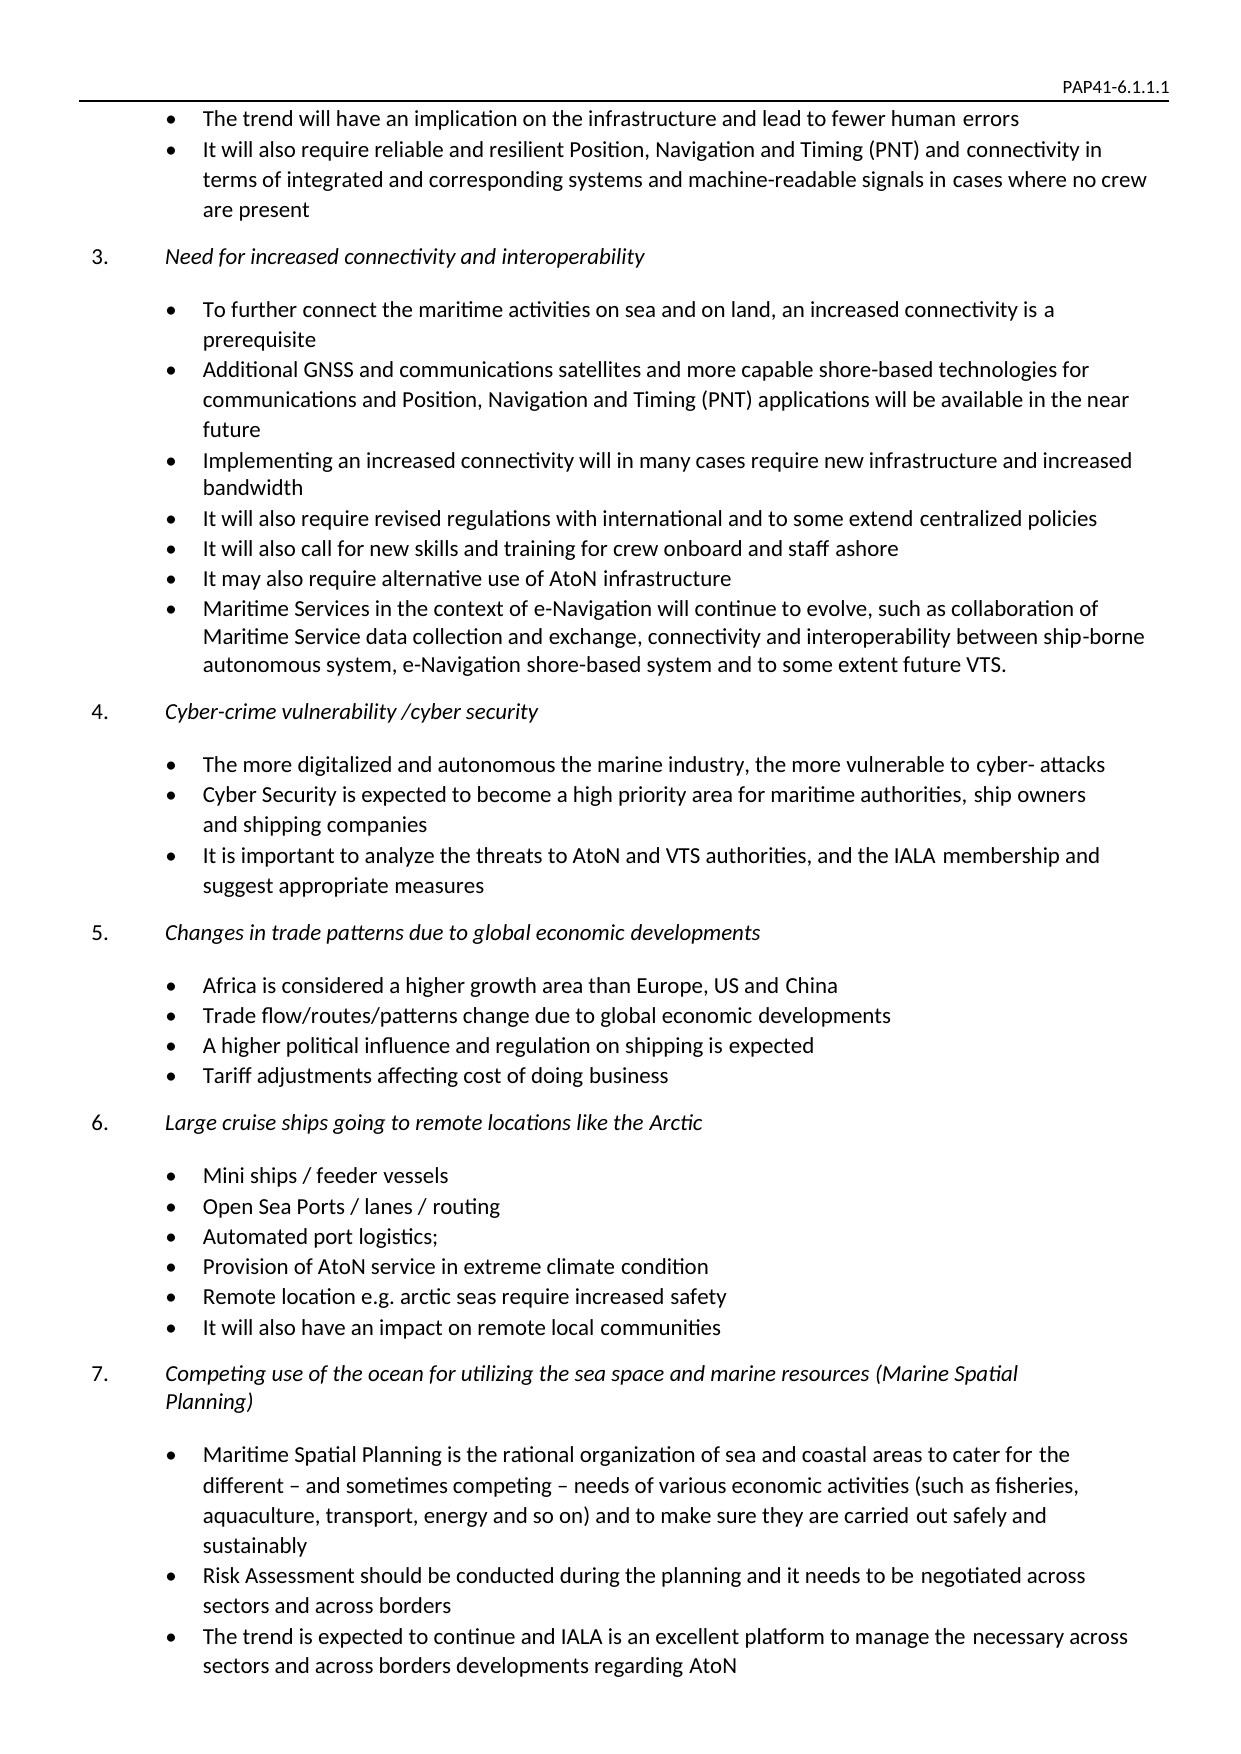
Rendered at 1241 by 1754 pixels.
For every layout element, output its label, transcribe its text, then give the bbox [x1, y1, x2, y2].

list It may also require alternative use of AtoN infrastructure [165, 564, 1158, 592]
list It will also have an impact on remote local communities [165, 1313, 1158, 1341]
list The trend is expected to continue and IALA is an excellent platform to manage the necessary across sectors and across borders developments regarding AtoN [165, 1622, 1142, 1679]
list Need for increased connectivity and interoperability [91, 242, 1158, 270]
list It will also require reliable and resilient Position, Navigation and Timing (PNT) and connectivity in terms of integrated and corresponding systems and machine-readable signals in cases where no crew are present [165, 135, 1158, 223]
list The more digitalized and autonomous the marine industry, the more vulnerable to cyber- attacks [165, 750, 1113, 778]
list Maritime Services in the context of e-Navigation will continue to evolve, such as collaboration of Maritime Service data collection and exchange, connectivity and interoperability between ship-borne autonomous system, e-Navigation shore-based system and to some extent future VTS. [165, 594, 1158, 678]
list Competing use of the ocean for utilizing the sea space and marine resources (Marine Spatial Planning) [91, 1359, 1096, 1416]
list Implementing an increased connectivity will in many cases require new infrastructure and increased bandwidth [165, 446, 1158, 501]
list Cyber-crime vulnerability /cyber security [91, 697, 1158, 725]
list Cyber Security is expected to become a high priority area for maritime authorities, ship owners and shipping companies [165, 780, 1089, 839]
list Changes in trade patterns due to global economic developments [91, 918, 1158, 946]
list The trend will have an implication on the infrastructure and lead to fewer human errors [165, 104, 1158, 132]
list A higher political influence and regulation on shipping is expected [165, 1031, 1158, 1059]
list Large cruise ships going to remote locations like the Arctic [91, 1108, 1158, 1136]
list Trade flow/routes/patterns change due to global economic developments [165, 1001, 1158, 1029]
list Risk Assessment should be conducted during the planning and it needs to be negotiated across sectors and across borders [165, 1561, 1099, 1620]
list Tariff adjustments affecting cost of doing business [165, 1062, 1158, 1090]
list Mini ships / feeder vessels [165, 1161, 1158, 1189]
list Automated port logistics; [165, 1222, 1158, 1250]
list Provision of AtoN service in extreme climate condition [165, 1252, 1158, 1280]
list Maritime Spatial Planning is the rational organization of sea and coastal areas to cater for the different – and sometimes competing – needs of various economic activities (such as fisheries, aquaculture, transport, energy and so on) and to make sure they are carried out safely and sustainably [165, 1441, 1148, 1559]
list Africa is considered a higher growth area than Europe, US and China [165, 971, 1158, 999]
list Remote location e.g. arctic seas require increased safety [165, 1282, 1158, 1310]
list It will also require revised regulations with international and to some extend centralized policies [165, 504, 1099, 532]
list To further connect the maritime activities on sea and on land, an increased connectivity is a prerequisite [165, 295, 1133, 353]
list Additional GNSS and communications satellites and more capable shore-based technologies for communications and Position, Navigation and Timing (PNT) applications will be available in the near future [165, 355, 1133, 444]
list It will also call for new skills and training for crew onboard and staff ashore [165, 534, 1158, 562]
list Open Sea Ports / lanes / routing [165, 1192, 1158, 1220]
list It is important to analyze the threats to AtoN and VTS authorities, and the IALA membership and suggest appropriate measures [165, 841, 1138, 899]
